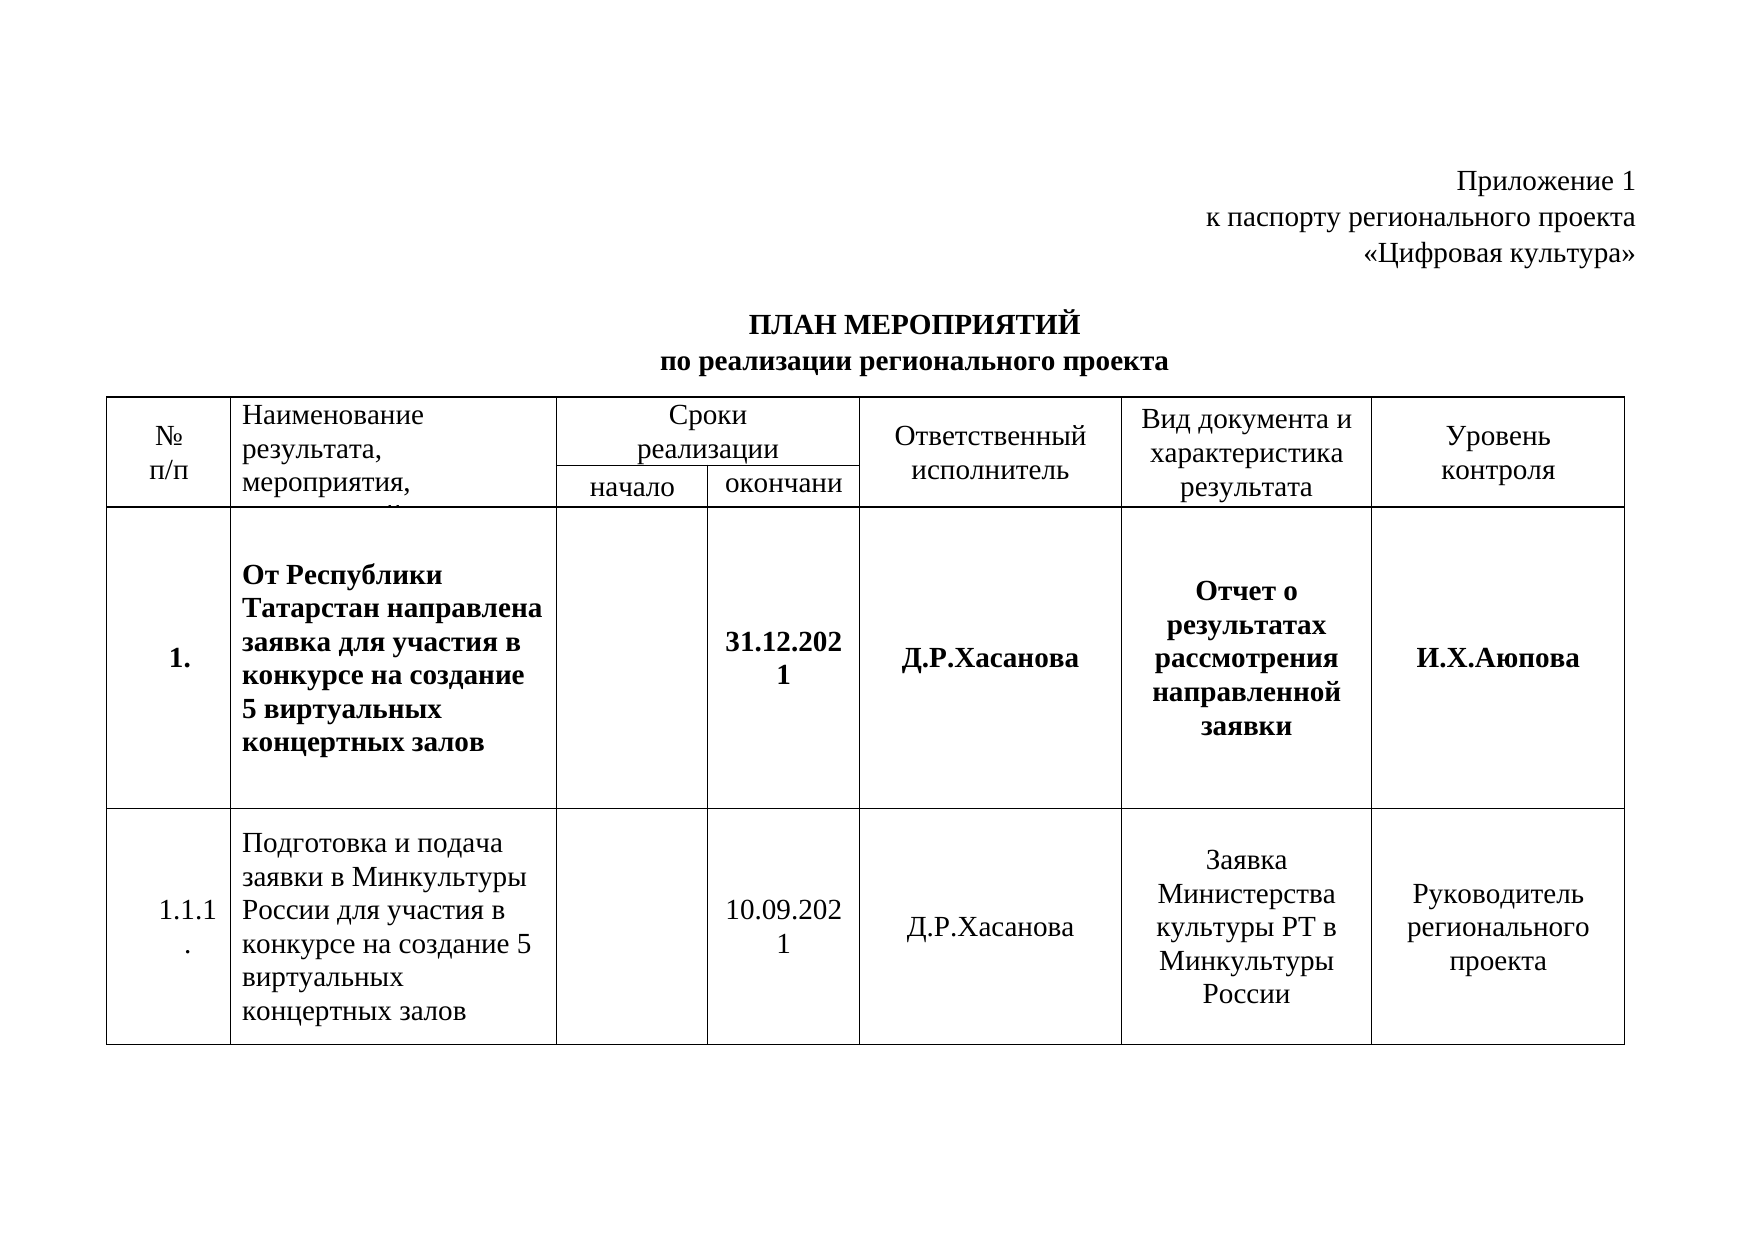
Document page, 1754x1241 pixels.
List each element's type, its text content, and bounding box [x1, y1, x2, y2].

list по реализации регионального проекта [193, 343, 1636, 377]
table_cell 10.09.2021 [708, 809, 859, 1043]
list «Цифровая культура» [193, 235, 1636, 269]
table_cell Д.Р.Хасанова [860, 508, 1121, 807]
table_cell И.Х.Аюпова [1372, 508, 1624, 807]
table_cell [557, 508, 707, 807]
table_header Вид документа и характеристика результата [1122, 398, 1371, 506]
table_cell 31.12.2021 [708, 508, 859, 807]
table_header Ответственный исполнитель [860, 398, 1121, 506]
table_header Сроки реализации [557, 398, 859, 464]
table_cell [107, 508, 230, 807]
table_cell начало [557, 466, 707, 506]
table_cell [1372, 809, 1624, 1043]
table_cell 1.1.1. [107, 809, 230, 1043]
list ПЛАН МЕРОПРИЯТИЙ [193, 307, 1636, 341]
table_header Наименование результата, мероприятия, контрольной точки [231, 398, 556, 506]
table_cell От Республики Татарстан направлена заявка для участия в конкурсе на создание 5 виртуальных концертных залов [231, 508, 556, 807]
table_header Уровень контроля [1372, 398, 1624, 506]
table_cell Подготовка и подача заявки в Минкультуры России для участия в конкурсе на создание 5 виртуальных концертных залов [231, 809, 556, 1043]
list к паспорту регионального проекта [193, 199, 1636, 232]
table_cell Заявка Министерства культуры РТ в Минкультуры России [1122, 809, 1371, 1043]
table_header № п/п [107, 398, 230, 506]
list Приложение 1 [193, 163, 1636, 196]
table_cell Отчет о результатах рассмотрения направленной заявки [1122, 508, 1371, 807]
table_cell Д.Р.Хасанова [860, 809, 1121, 1043]
table_cell [557, 809, 707, 1043]
